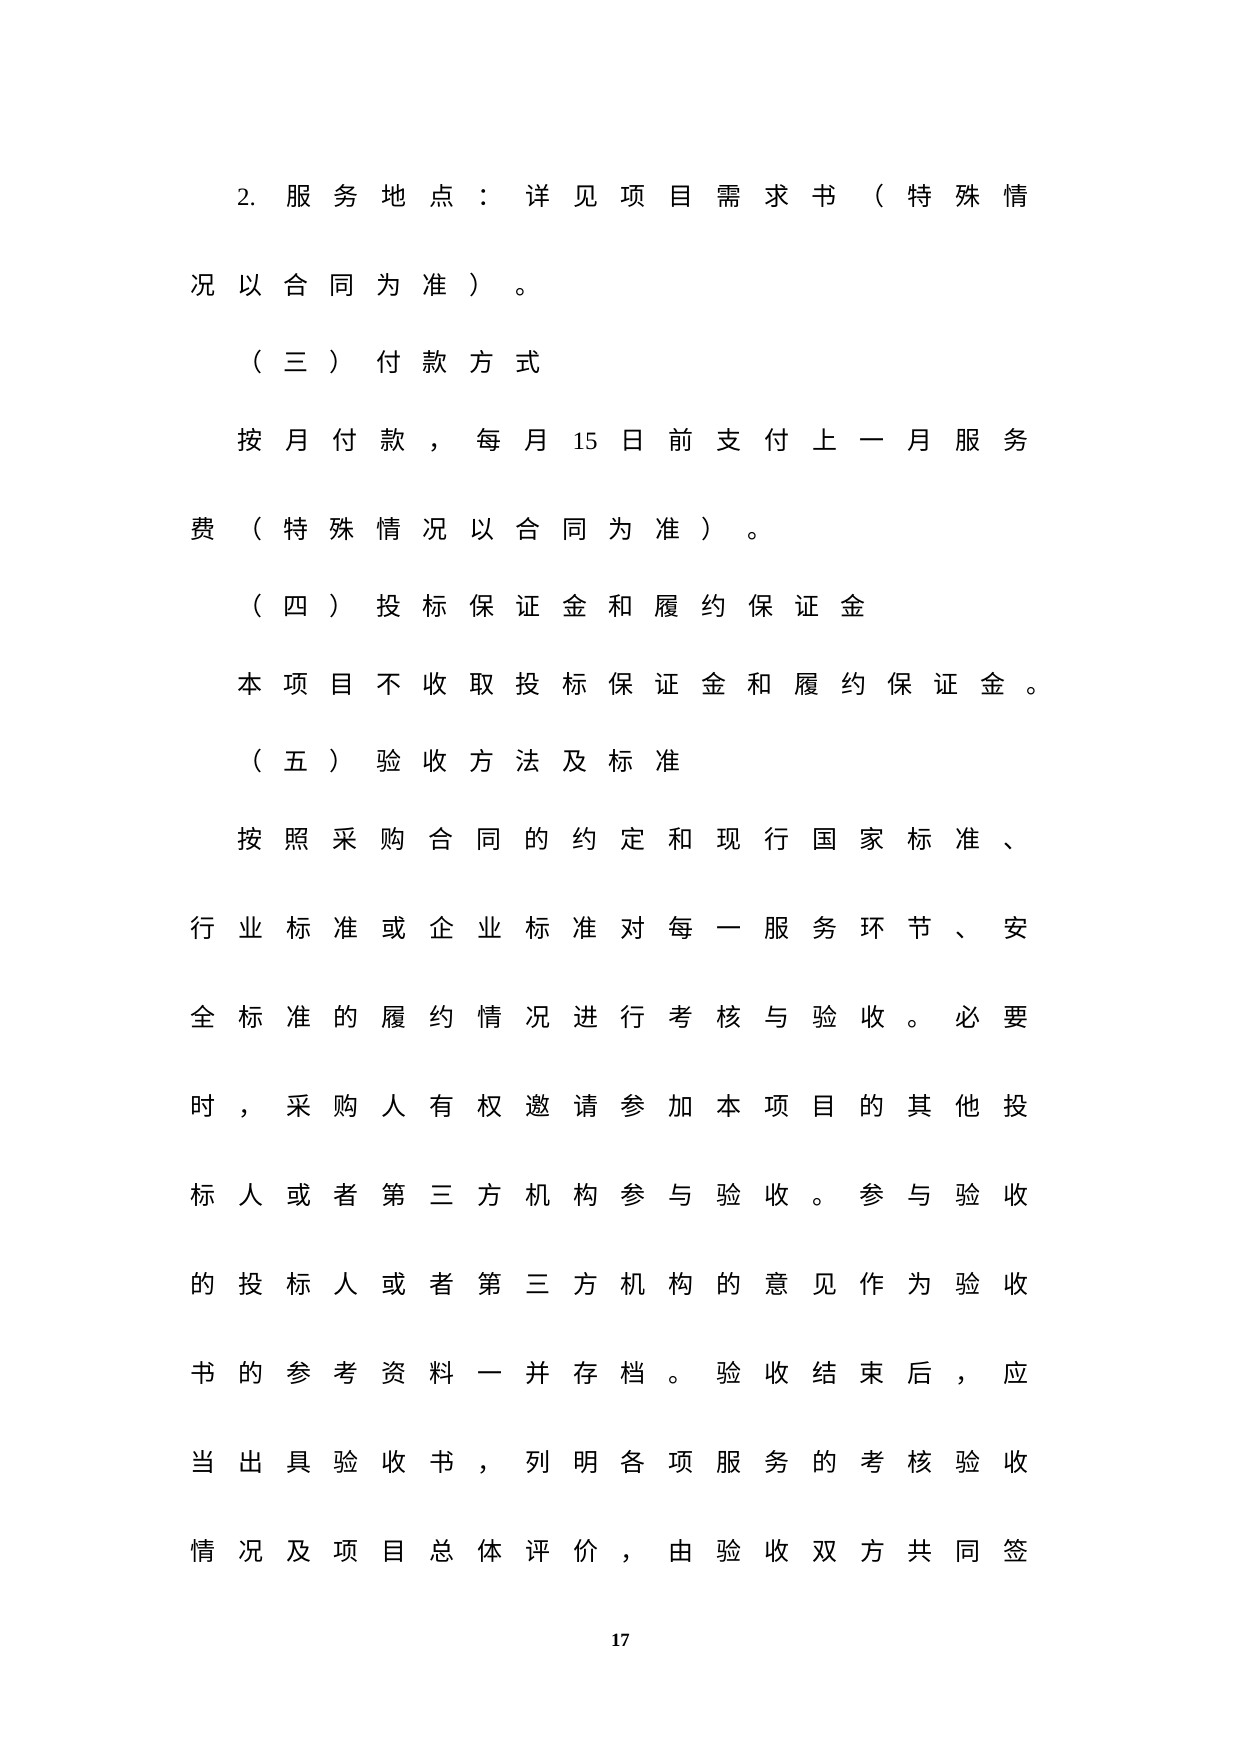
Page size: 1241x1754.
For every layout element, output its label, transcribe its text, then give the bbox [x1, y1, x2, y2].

text （三）付款方式 [190, 331, 1050, 390]
text 本项目不收取投标保证金和履约保证金。 [190, 653, 1050, 712]
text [190, 808, 1050, 1579]
text （四）投标保证金和履约保证金 [190, 575, 1050, 634]
text 按月付款，每月15日前支付上一月服务费（特殊情况以合同为准）。 [190, 408, 1050, 557]
text （五）验收方法及标准 [190, 730, 1050, 789]
text 2. 服务地点：详见项目需求书（特殊情况以合同为准）。 [190, 164, 1050, 313]
